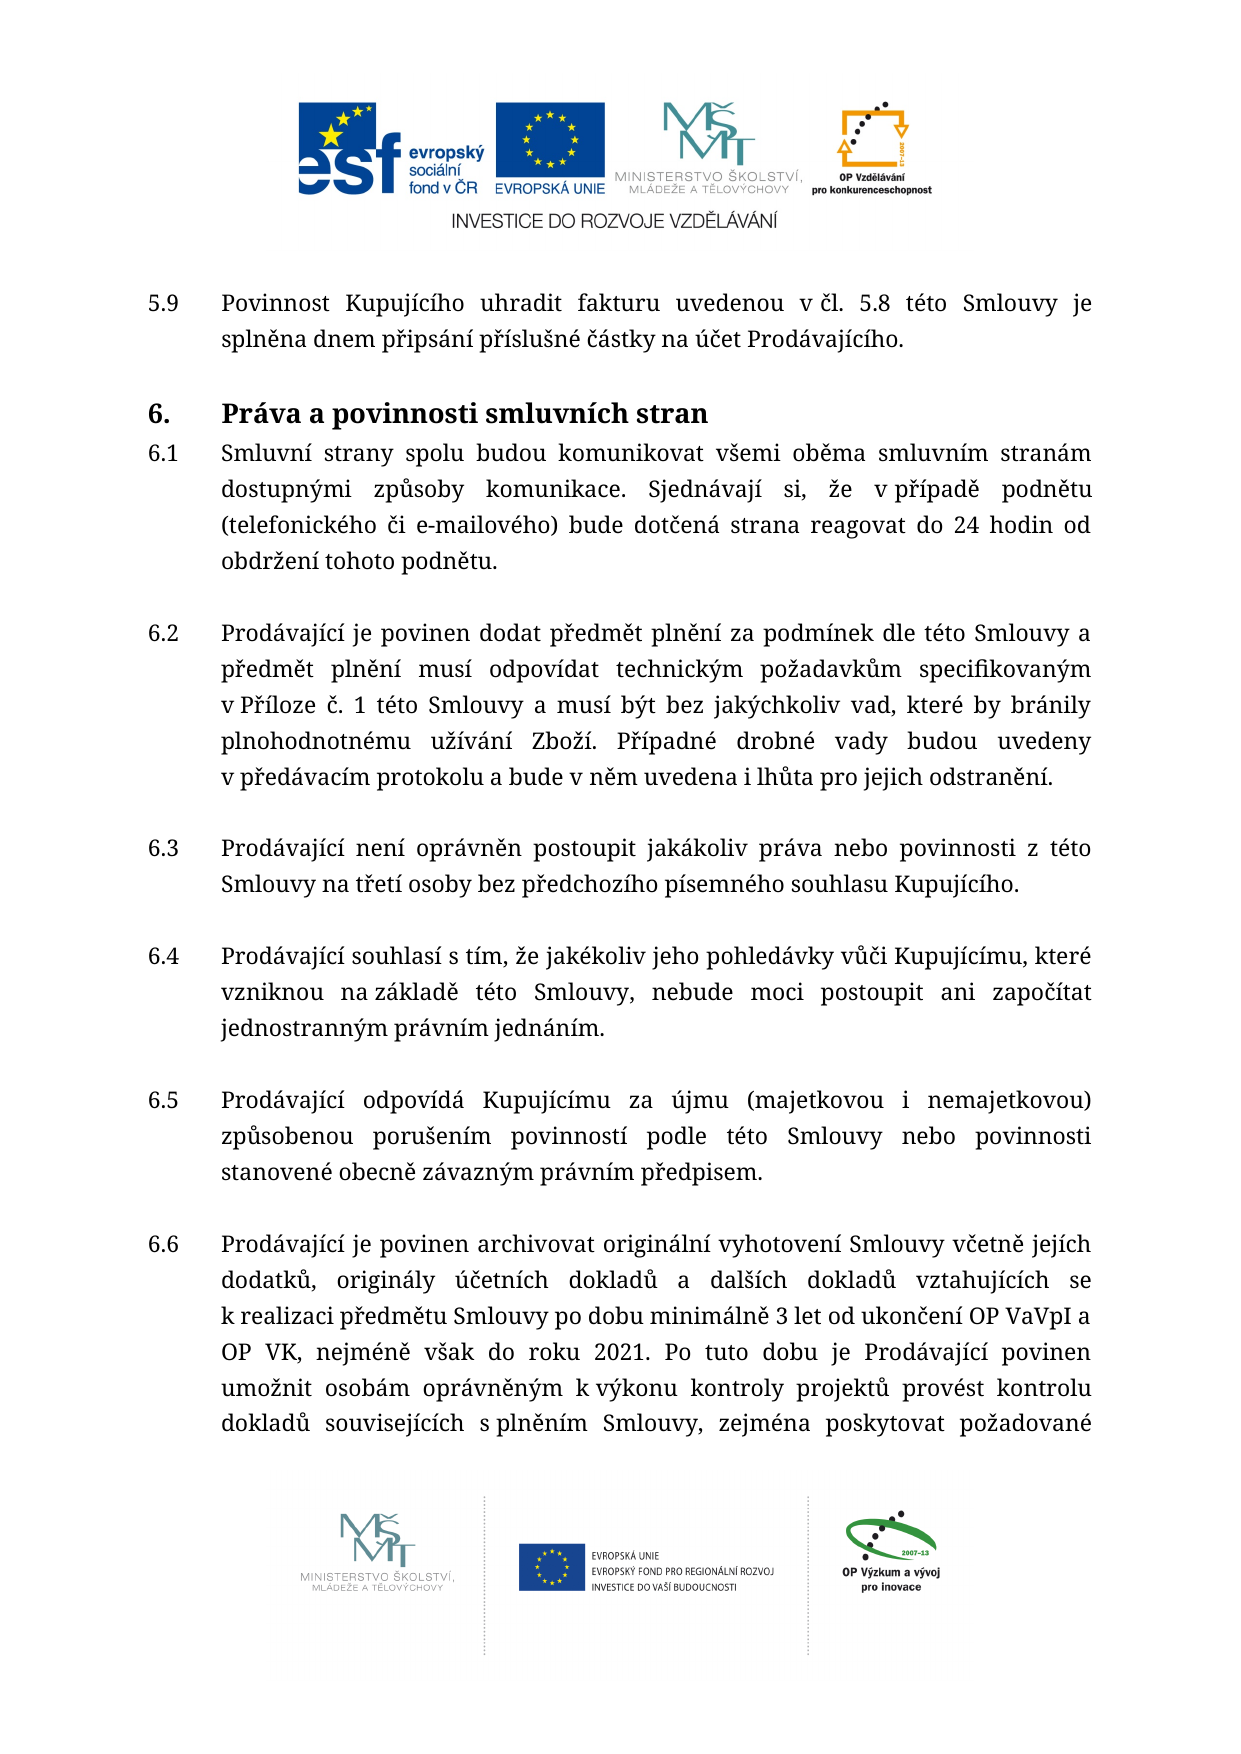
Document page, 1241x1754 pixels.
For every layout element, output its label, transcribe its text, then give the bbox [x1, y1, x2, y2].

text 6.1 Smluvní strany spolu budou komunikovat všemi oběma smluvním stranám dostupnými způsoby komunikace. Sjednávají si, že v případě podnětu (telefonického či e-mailového) bude dotčená strana reagovat do 24 hodin od obdržení tohoto podnětu. [148, 437, 1093, 576]
text 6.3 Prodávající není oprávněn postoupit jakákoliv práva nebo povinnosti z této Smlouvy na třetí osoby bez předchozího písemného souhlasu Kupujícího. [148, 832, 1093, 899]
picture [265, 73, 975, 251]
text 5.9 Povinnost Kupujícího uhradit fakturu uvedenou v čl. 5.8 této Smlouvy je splněna dnem připsání příslušné částky na účet Prodávajícího. [148, 287, 1093, 354]
text 6. Práva a povinnosti smluvních stran [148, 395, 1093, 432]
picture [265, 1470, 975, 1681]
text 6.2 Prodávající je povinen dodat předmět plnění za podmínek dle této Smlouvy a předmět plnění musí odpovídat technickým požadavkům specifikovaným v Příloze č. 1 této Smlouvy a musí být bez jakýchkoliv vad, které by bránily plnohodnotnému užívání Zboží. Případné drobné vady budou uvedeny v předávacím protokolu a bude v něm uvedena i lhůta pro jejich odstranění. [148, 617, 1093, 792]
text 6.4 Prodávající souhlasí s tím, že jakékoliv jeho pohledávky vůči Kupujícímu, které vzniknou na základě této Smlouvy, nebude moci postoupit ani započítat jednostranným právním jednáním. [148, 940, 1093, 1043]
text 6.5 Prodávající odpovídá Kupujícímu za újmu (majetkovou i nemajetkovou) způsobenou porušením povinností podle této Smlouvy nebo povinnosti stanovené obecně závazným právním předpisem. [148, 1084, 1093, 1187]
